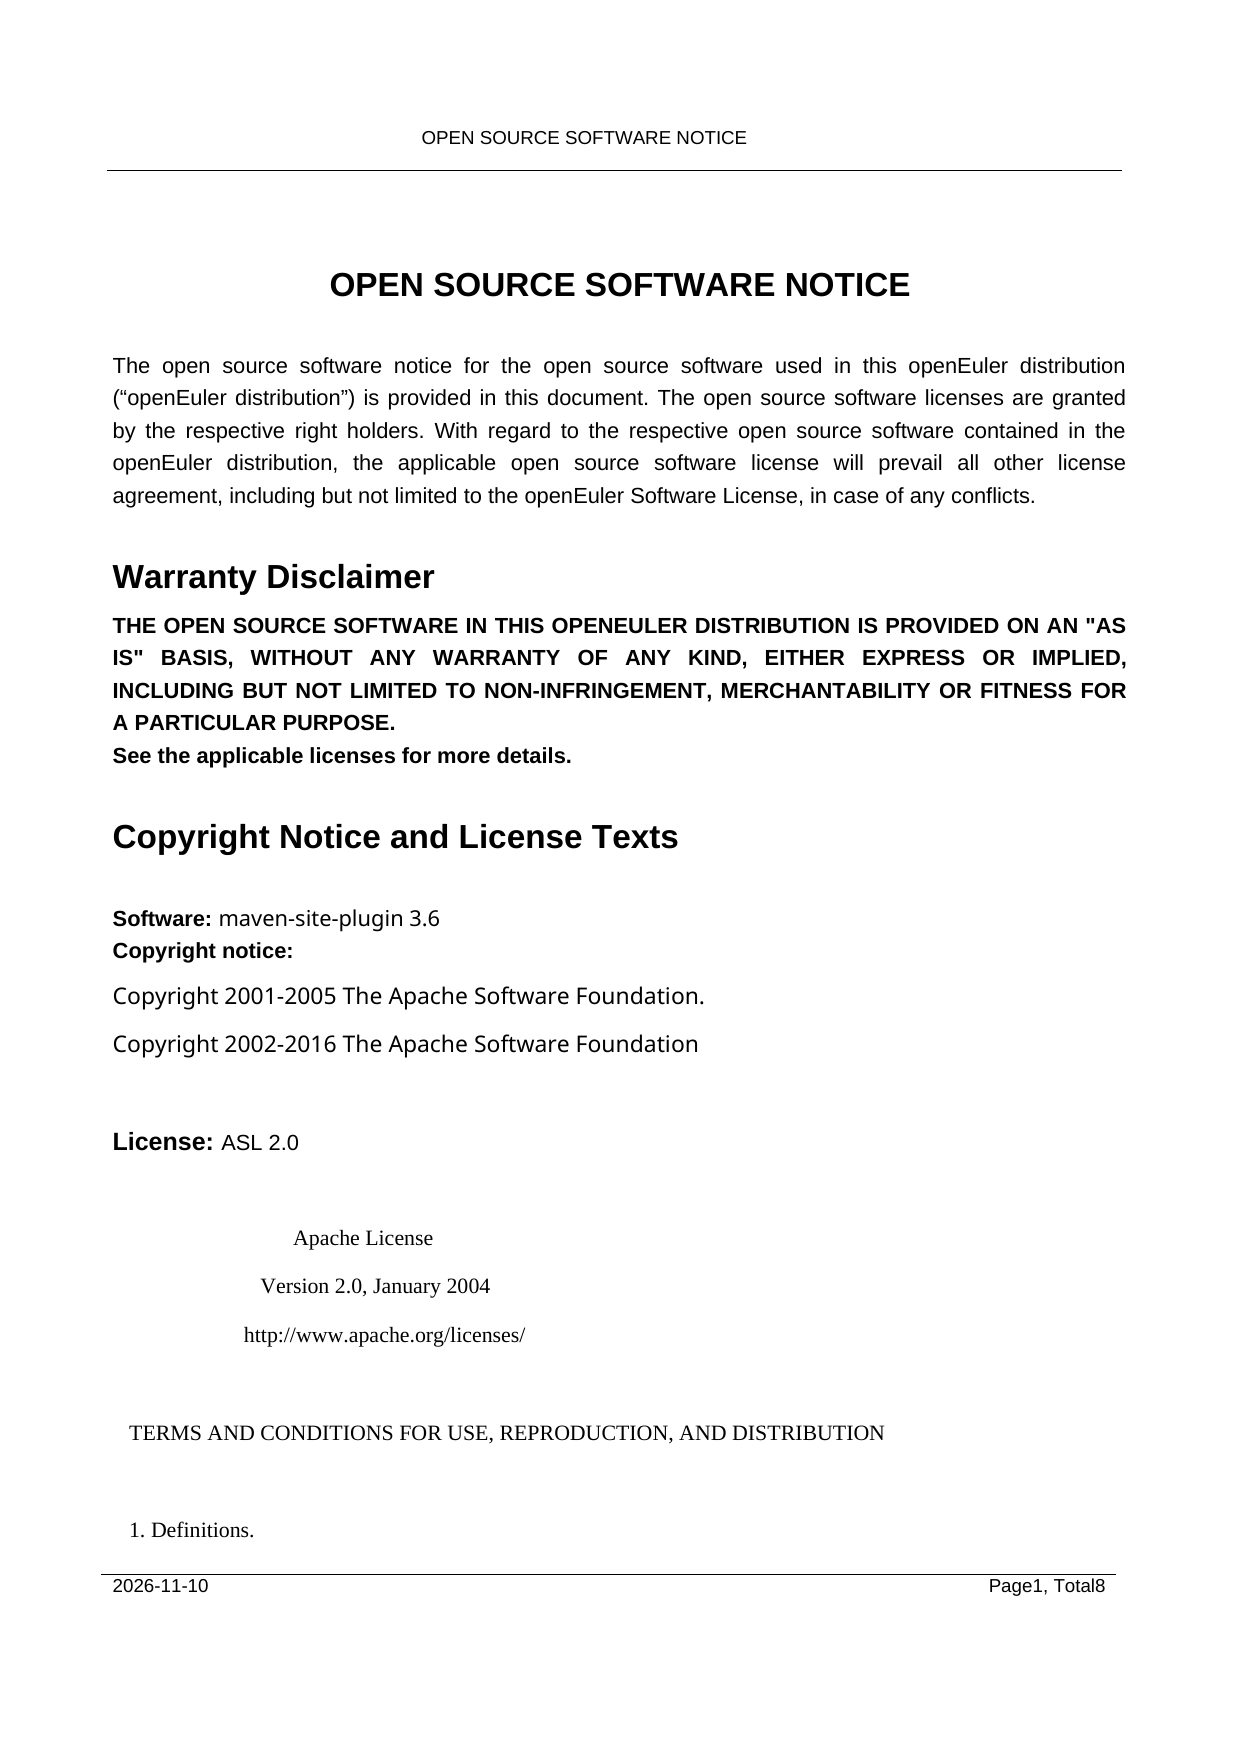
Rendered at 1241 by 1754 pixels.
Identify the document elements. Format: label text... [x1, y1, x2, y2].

text Copyright 2001-2005 The Apache Software Foundation. Copyright 2002-2016 The Apache Software Foundation [112, 979, 1128, 1109]
text Warranty Disclaimer [112, 544, 1128, 609]
text THE OPEN SOURCE SOFTWARE IN THIS OPENEULER DISTRIBUTION IS PROVIDED ON AN "AS IS" BASIS, WITHOUT ANY WARRANTY OF ANY KIND, EITHER EXPRESS OR IMPLIED, INCLUDING BUT NOT LIMITED TO NON-INFRINGEMENT, MERCHANTABILITY OR FITNESS FOR A PARTICULAR PURPOSE. See the applicable licenses for more details. [112, 609, 1128, 771]
text License: ASL 2.0 [112, 1125, 1128, 1158]
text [112, 1172, 1128, 1546]
text Copyright notice: [112, 934, 1128, 966]
text Copyright Notice and License Texts [112, 804, 1128, 869]
text The open source software notice for the open source software used in this openEuler distribution (“openEuler distribution”) is provided in this document. The open source software licenses are granted by the respective right holders. With regard to the respective open source software contained in the openEuler distribution, the applicable open source software license will prevail all other license agreement, including but not limited to the openEuler Software License, in case of any conflicts. [112, 349, 1128, 511]
text Software: maven-site-plugin 3.6 [112, 901, 1128, 934]
text OPEN SOURCE SOFTWARE NOTICE [112, 251, 1128, 316]
